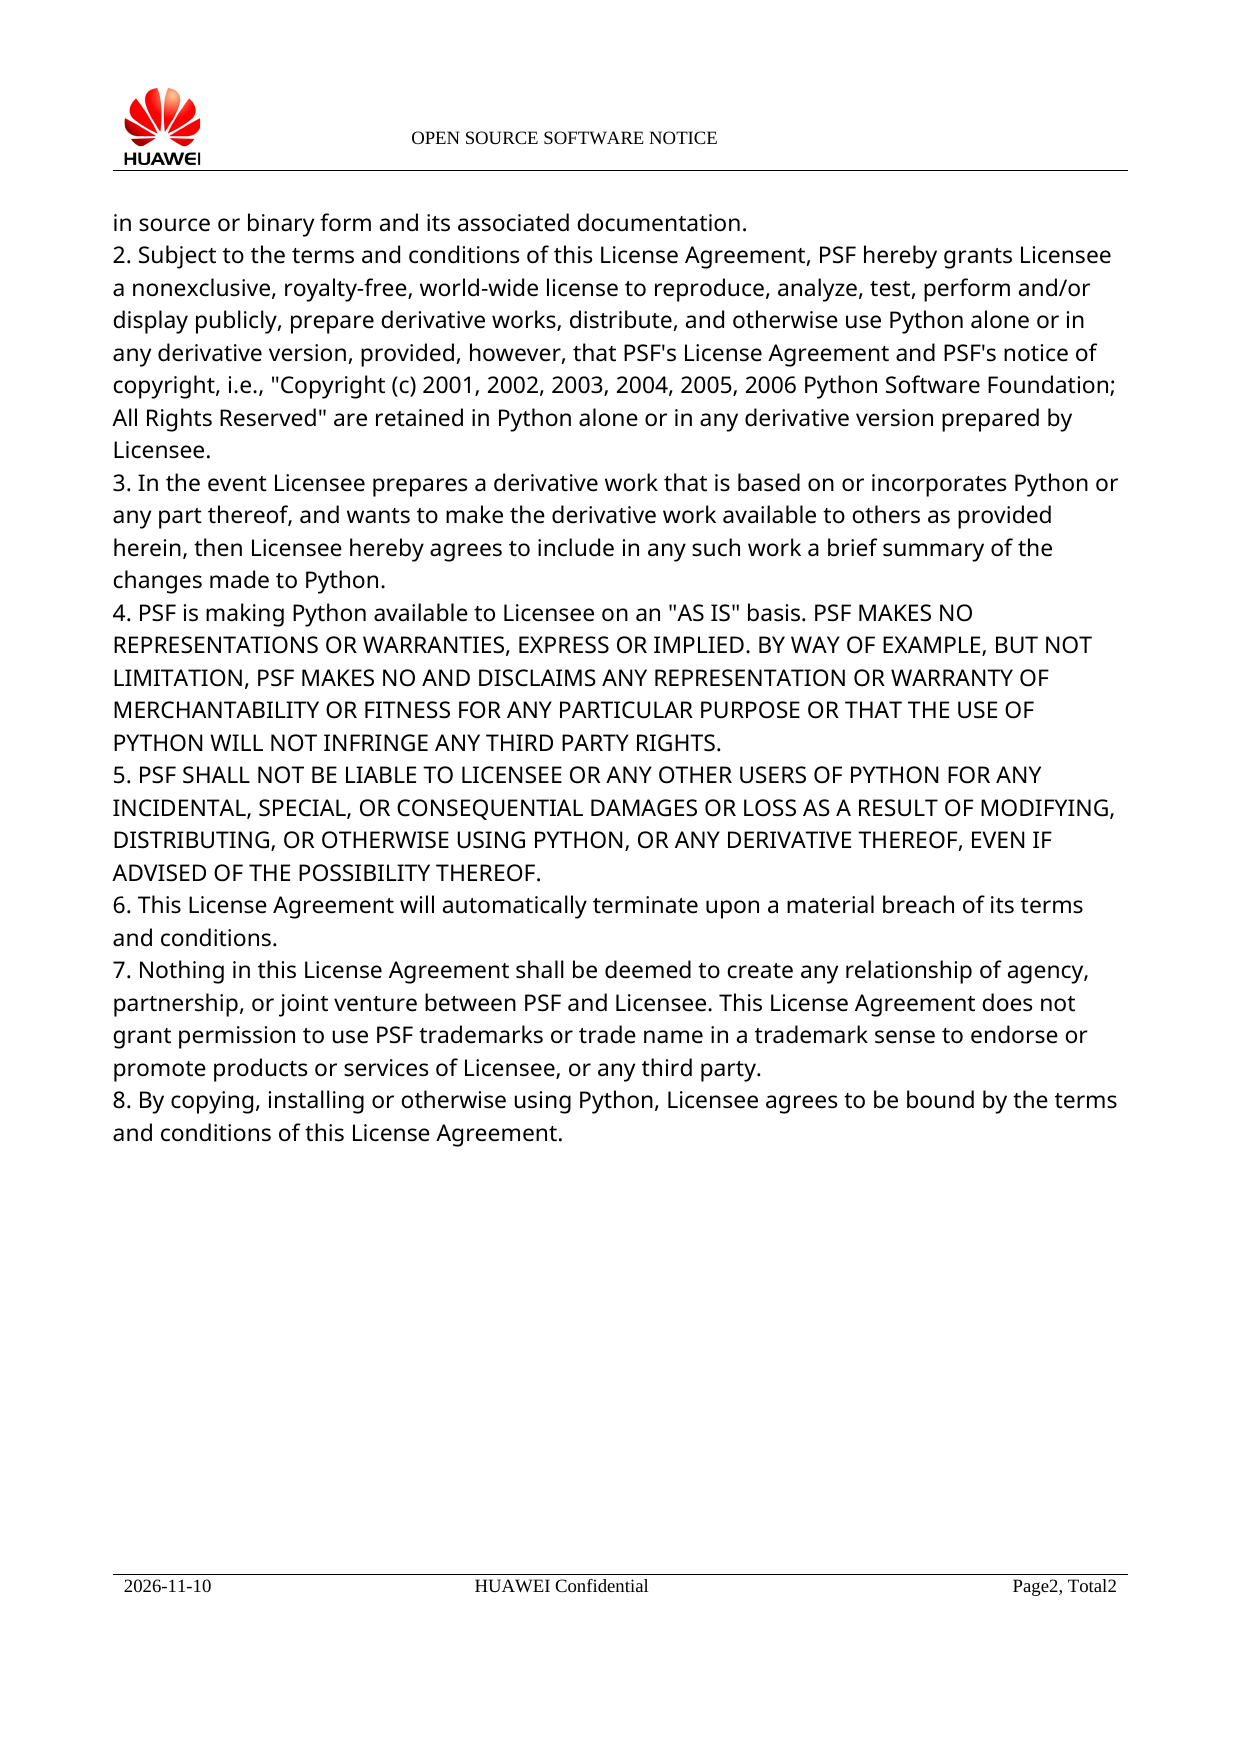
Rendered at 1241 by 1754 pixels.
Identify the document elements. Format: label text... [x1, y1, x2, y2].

text 5. PSF SHALL NOT BE LIABLE TO LICENSEE OR ANY OTHER USERS OF PYTHON FOR ANY INCIDENTAL, SPECIAL, OR CONSEQUENTIAL DAMAGES OR LOSS AS A RESULT OF MODIFYING, DISTRIBUTING, OR OTHERWISE USING PYTHON, OR ANY DERIVATIVE THEREOF, EVEN IF ADVISED OF THE POSSIBILITY THEREOF. [112, 759, 1128, 889]
text 4. PSF is making Python available to Licensee on an "AS IS" basis. PSF MAKES NO REPRESENTATIONS OR WARRANTIES, EXPRESS OR IMPLIED. BY WAY OF EXAMPLE, BUT NOT LIMITATION, PSF MAKES NO AND DISCLAIMS ANY REPRESENTATION OR WARRANTY OF MERCHANTABILITY OR FITNESS FOR ANY PARTICULAR PURPOSE OR THAT THE USE OF PYTHON WILL NOT INFRINGE ANY THIRD PARTY RIGHTS. [112, 596, 1128, 759]
text 2. Subject to the terms and conditions of this License Agreement, PSF hereby grants Licensee a nonexclusive, royalty-free, world-wide license to reproduce, analyze, test, perform and/or display publicly, prepare derivative works, distribute, and otherwise use Python alone or in any derivative version, provided, however, that PSF's License Agreement and PSF's notice of copyright, i.e., "Copyright (c) 2001, 2002, 2003, 2004, 2005, 2006 Python Software Foundation; All Rights Reserved" are retained in Python alone or in any derivative version prepared by Licensee. [112, 239, 1128, 466]
picture [124, 88, 201, 165]
text 6. This License Agreement will automatically terminate upon a material breach of its terms and conditions. [112, 889, 1128, 954]
text 3. In the event Licensee prepares a derivative work that is based on or incorporates Python or any part thereof, and wants to make the derivative work available to others as provided herein, then Licensee hereby agrees to include in any such work a brief summary of the changes made to Python. [112, 466, 1128, 596]
text 8. By copying, installing or otherwise using Python, Licensee agrees to be bound by the terms and conditions of this License Agreement. [112, 1084, 1128, 1149]
text 7. Nothing in this License Agreement shall be deemed to create any relationship of agency, partnership, or joint venture between PSF and Licensee. This License Agreement does not grant permission to use PSF trademarks or trade name in a trademark sense to endorse or promote products or services of Licensee, or any third party. [112, 954, 1128, 1084]
